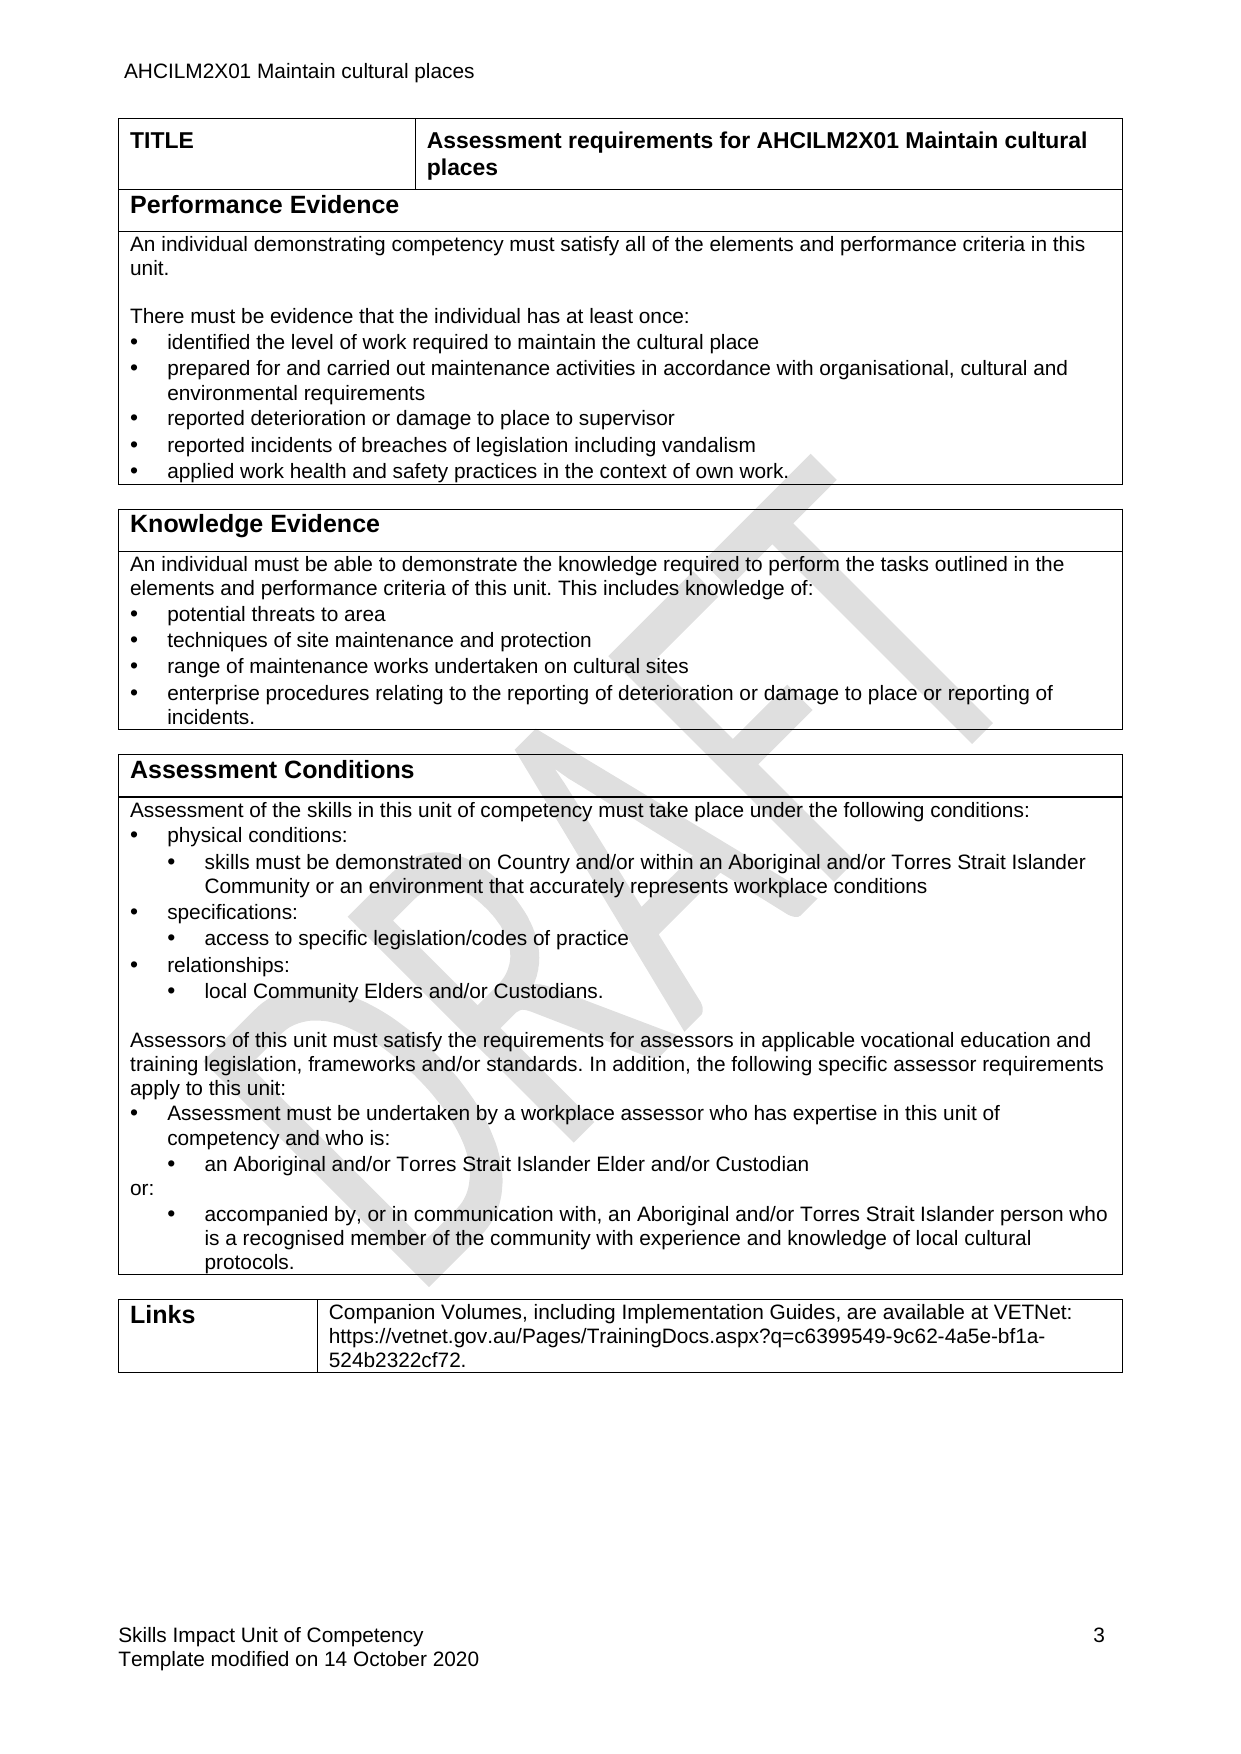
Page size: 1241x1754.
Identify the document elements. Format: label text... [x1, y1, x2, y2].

table_cell An individual must be able to demonstrate the knowledge required to perform the tasks outlined in the elements and performance criteria of this unit. This includes knowledge of: potential threats to area techniques of site maintenance and protection range of maintenance works undertaken on cultural sites enterprise procedures relating to the reporting of deterioration or damage to place or reporting of incidents. [119, 552, 1122, 729]
table_header Assessment requirements for AHCILM2X01 Maintain cultural places [416, 119, 1122, 188]
table_cell An individual demonstrating competency must satisfy all of the elements and performance criteria in this unit. There must be evidence that the individual has at least once: identified the level of work required to maintain the cultural place prepared for and carried out maintenance activities in accordance with organisational, cultural and environmental requirements reported deterioration or damage to place to supervisor reported incidents of breaches of legislation including vandalism applied work health and safety practices in the context of own work. [119, 232, 1122, 483]
table_header Links [119, 1300, 317, 1372]
table_header TITLE [119, 119, 415, 188]
table_header Assessment Conditions [119, 755, 1122, 796]
table_cell Assessment of the skills in this unit of competency must take place under the following conditions: physical conditions: skills must be demonstrated on Country and/or within an Aboriginal and/or Torres Strait Islander Community or an environment that accurately represents workplace conditions specifications: access to specific legislation/codes of practice relationships: local Community Elders and/or Custodians. Assessors of this unit must satisfy the requirements for assessors in applicable vocational education and training legislation, frameworks and/or standards. In addition, the following specific assessor requirements apply to this unit: Assessment must be undertaken by a workplace assessor who has expertise in this unit of competency and who is: an Aboriginal and/or Torres Strait Islander Elder and/or Custodian or: accompanied by, or in communication with, an Aboriginal and/or Torres Strait Islander person who is a recognised member of the community with experience and knowledge of local cultural protocols. [119, 798, 1122, 1274]
table_cell Performance Evidence [119, 190, 1122, 231]
table_header Knowledge Evidence [119, 510, 1122, 551]
table_header Companion Volumes, including Implementation Guides, are available at VETNet: https://vetnet.gov.au/Pages/TrainingDocs.aspx?q=c6399549-9c62-4a5e-bf1a-524b2322cf72. [318, 1300, 1122, 1372]
